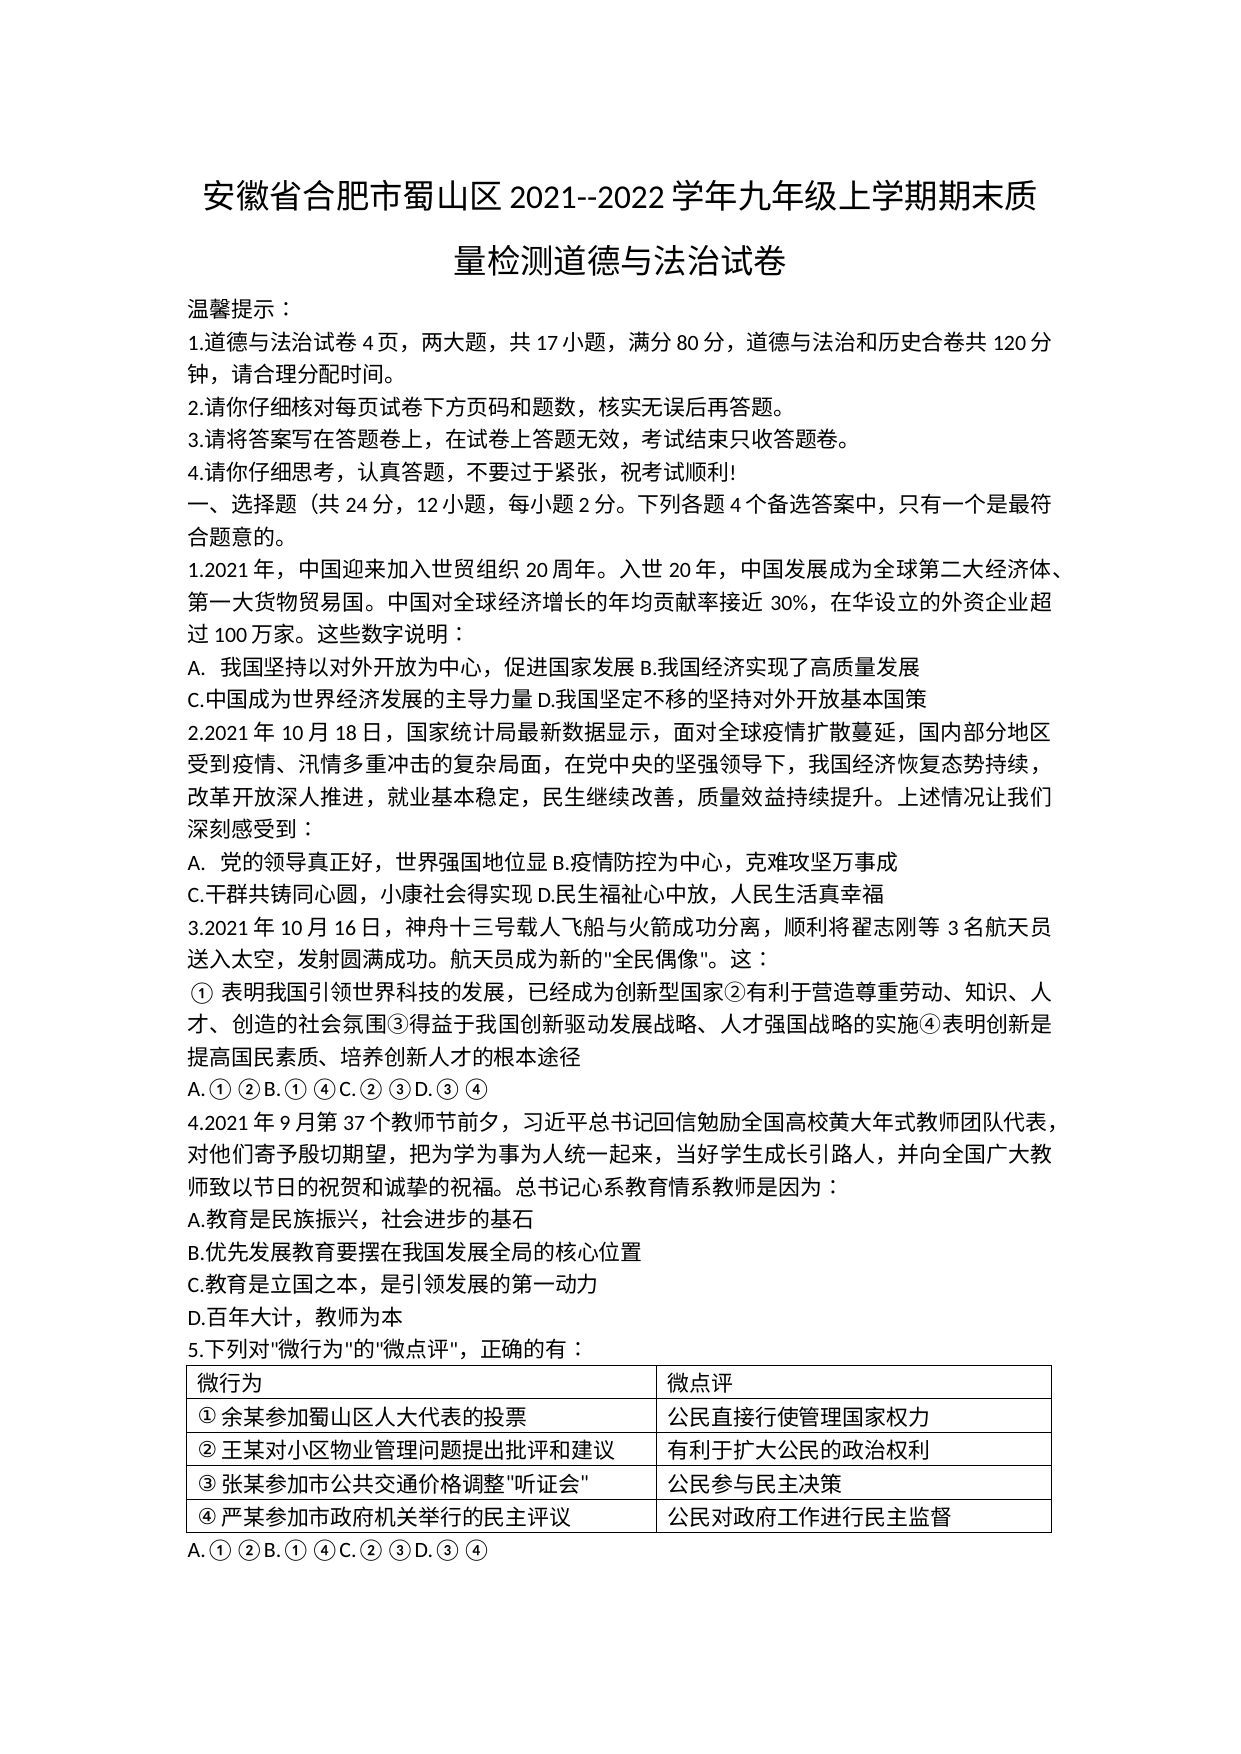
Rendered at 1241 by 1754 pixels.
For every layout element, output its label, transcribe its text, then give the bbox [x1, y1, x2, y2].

text 安徽省合肥市蜀山区2021--2022学年九年级上学期期末质量检测道德与法治试卷 [187, 162, 1053, 292]
text 4.2021年9月第37个教师节前夕，习近平总书记回信勉励全国高校黄大年式教师团队代表， [187, 1104, 1053, 1137]
text 一、选择题（共24分，12小题，每小题2分。下列各题4个备选答案中，只有一个是最符合题意的。 [187, 487, 1053, 552]
table_header 微点评 [657, 1366, 1051, 1398]
table_cell ②王某对小区物业管理问题提出批评和建议 [187, 1433, 656, 1465]
text C.干群共铸同心圆，小康社会得实现D.民生福祉心中放，人民生活真幸福 [187, 877, 1053, 909]
list 党的领导真正好，世界强国地位显B.疫情防控为中心，克难攻坚万事成 [187, 844, 1053, 877]
text C.中国成为世界经济发展的主导力量D.我国坚定不移的坚持对外开放基本国策 [187, 682, 1053, 714]
text B.优先发展教育要摆在我国发展全局的核心位置 [187, 1234, 1053, 1267]
table_cell ①余某参加蜀山区人大代表的投票 [187, 1399, 656, 1432]
text 1.2021年，中国迎来加入世贸组织20周年。入世20年，中国发展成为全球第二大经济体、第一大货物贸易国。中国对全球经济增长的年均贡献率接近30%，在华设立的外资企业超过100万家。这些数字说明∶ [187, 552, 1053, 649]
list 我国坚持以对外开放为中心，促进国家发展B.我国经济实现了高质量发展 [187, 649, 1053, 682]
table_cell ④严某参加市政府机关举行的民主评议 [187, 1500, 656, 1532]
text 4.请你仔细思考，认真答题，不要过于紧张，祝考试顺利! [187, 454, 1053, 487]
text 3.请将答案写在答题卷上，在试卷上答题无效，考试结束只收答题卷。 [187, 422, 1053, 454]
text 2.2021年 10月18日，国家统计局最新数据显示，面对全球疫情扩散蔓延，国内部分地区受到疫情、汛情多重冲击的复杂局面，在党中央的坚强领导下，我国经济恢复态势持续，改革开放深人推进，就业基本稳定，民生继续改善，质量效益持续提升。上述情况让我们深刻感受到∶ [187, 714, 1053, 844]
text 5.下列对"微行为"的"微点评"，正确的有∶ [187, 1332, 1053, 1364]
text 1.道德与法治试卷4页，两大题，共17小题，满分80分，道德与法治和历史合卷共120分钟，请合理分配时间。 [187, 324, 1053, 389]
table_cell 有利于扩大公民的政治权利 [657, 1433, 1051, 1465]
text 3.2021年10月16日，神舟十三号载人飞船与火箭成功分离，顺利将翟志刚等3名航天员送入太空，发射圆满成功。航天员成为新的"全民偶像"。这∶ [187, 909, 1053, 974]
text A.①②B.①④C.②③D.③④ [187, 1072, 1053, 1104]
table_cell 公民参与民主决策 [657, 1466, 1051, 1499]
text A.教育是民族振兴，社会进步的基石 [187, 1202, 1053, 1234]
text 温馨提示∶ [187, 292, 1053, 324]
text A.①②B.①④C.②③D.③④ [187, 1533, 1053, 1566]
table_cell 公民直接行使管理国家权力 [657, 1399, 1051, 1432]
text D.百年大计，教师为本 [187, 1299, 1053, 1332]
text 对他们寄予殷切期望，把为学为事为人统一起来，当好学生成长引路人，并向全国广大教师致以节日的祝贺和诚挚的祝福。总书记心系教育情系教师是因为∶ [187, 1137, 1053, 1202]
text ①表明我国引领世界科技的发展，已经成为创新型国家②有利于营造尊重劳动、知识、人才、创造的社会氛围③得益于我国创新驱动发展战略、人才强国战略的实施④表明创新是提高国民素质、培养创新人才的根本途径 [187, 974, 1053, 1072]
table_cell ③张某参加市公共交通价格调整"听证会" [187, 1466, 656, 1499]
text 2.请你仔细核对每页试卷下方页码和题数，核实无误后再答题。 [187, 389, 1053, 422]
table_cell 公民对政府工作进行民主监督 [657, 1500, 1051, 1532]
text C.教育是立国之本，是引领发展的第一动力 [187, 1267, 1053, 1299]
table_header 微行为 [187, 1366, 656, 1398]
